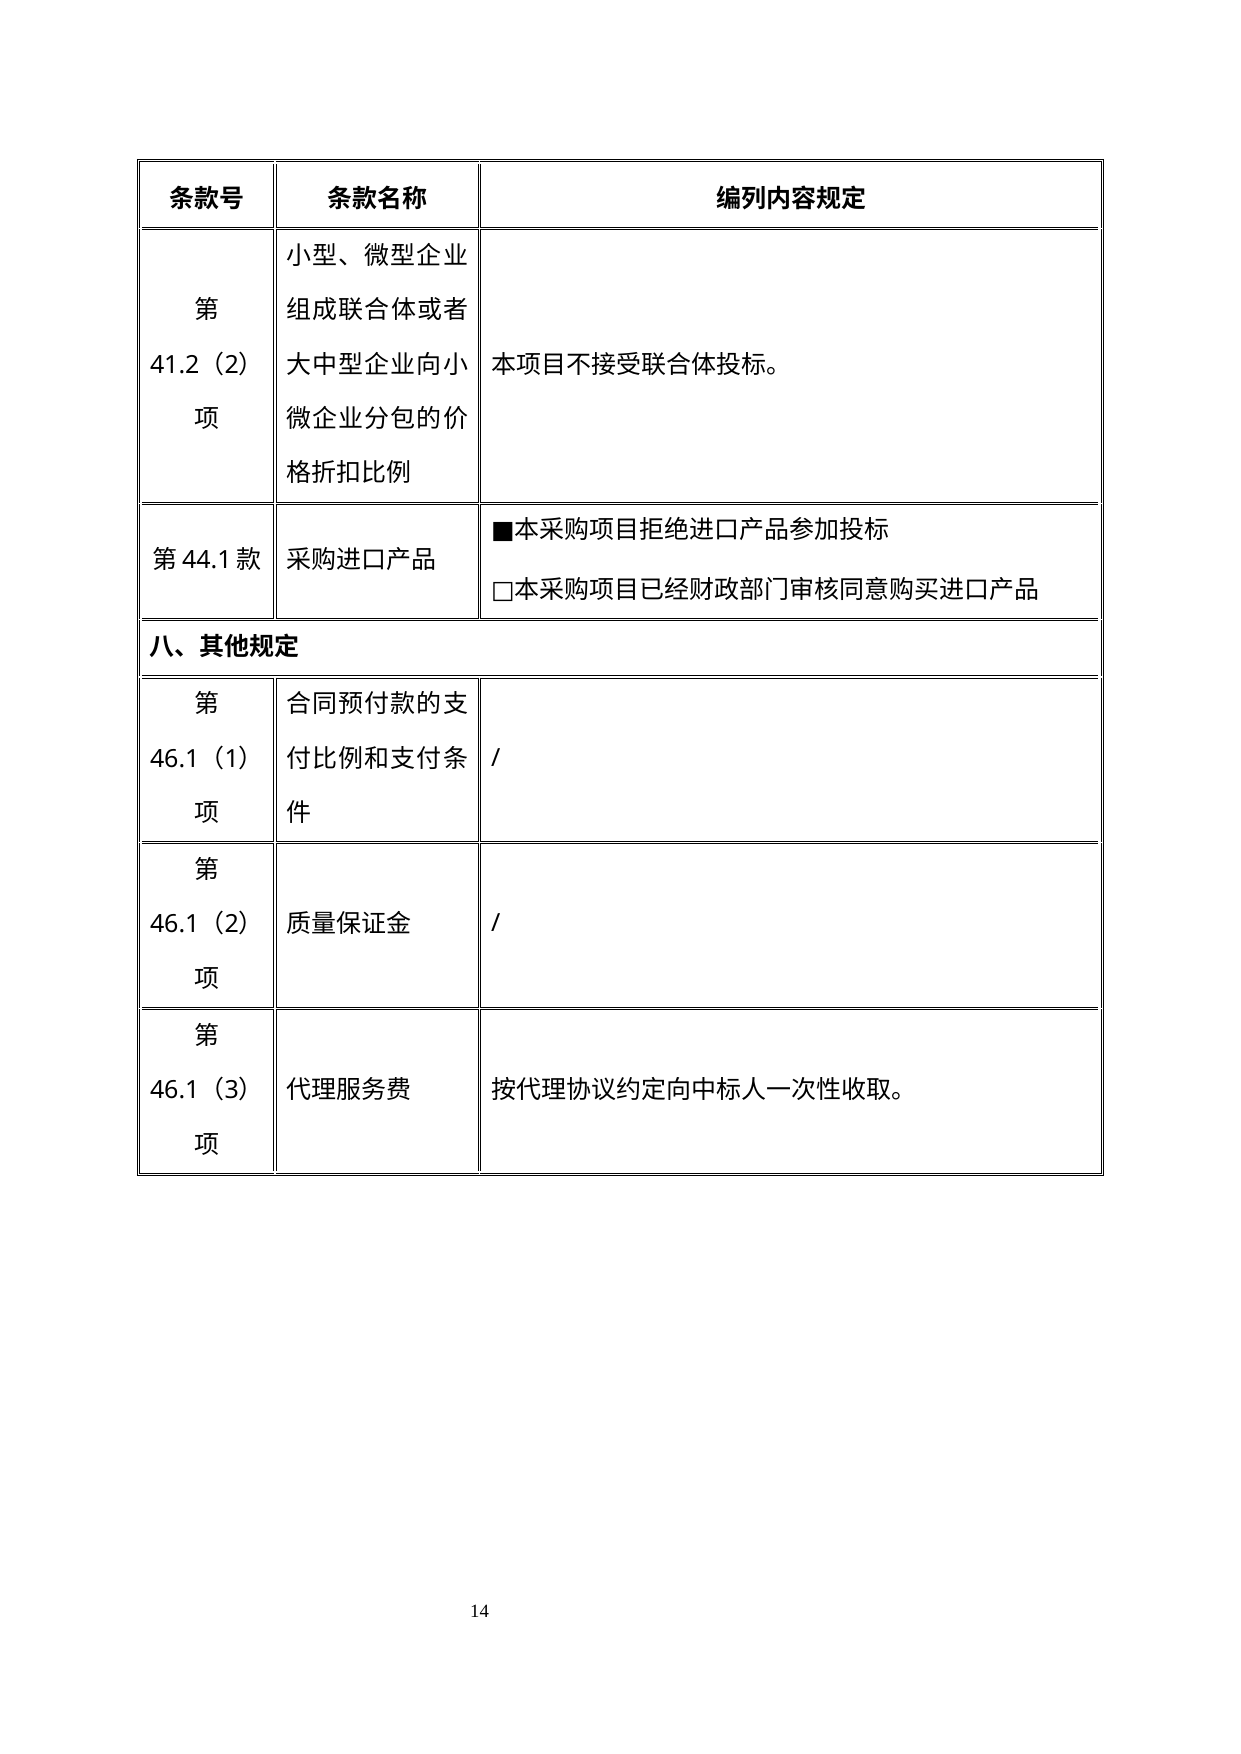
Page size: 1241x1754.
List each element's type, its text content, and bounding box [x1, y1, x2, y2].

table_header 条款名称 [275, 162, 479, 227]
table_cell 合同预付款的支付比例和支付条件 [277, 679, 478, 841]
table_cell 小型、微型企业组成联合体或者大中型企业向小微企业分包的价格折扣比例 [277, 230, 478, 502]
table_header 条款号 [138, 160, 275, 227]
table_cell / [480, 675, 1102, 841]
table_cell 采购进口产品 [277, 505, 478, 618]
table_header 编列内容规定 [480, 162, 1101, 227]
table_cell 第46.1（2）项 [138, 841, 275, 1007]
table_cell 第46.1（1）项 [138, 675, 275, 841]
table_cell 第41.2（2）项 [138, 227, 275, 502]
table_cell 第44.1款 [140, 502, 273, 618]
table_cell 八、其他规定 [138, 618, 1102, 675]
table_cell 第46.1（3）项 [138, 1007, 275, 1173]
table_cell 质量保证金 [277, 844, 478, 1007]
table_cell 按代理协议约定向中标人一次性收取。 [480, 1007, 1102, 1173]
table_cell 代理服务费 [275, 1010, 479, 1173]
table_cell ■本采购项目拒绝进口产品参加投标 □本采购项目已经财政部门审核同意购买进口产品 [481, 502, 1101, 618]
table_cell / [480, 841, 1102, 1007]
table_cell 本项目不接受联合体投标。 [480, 227, 1102, 502]
